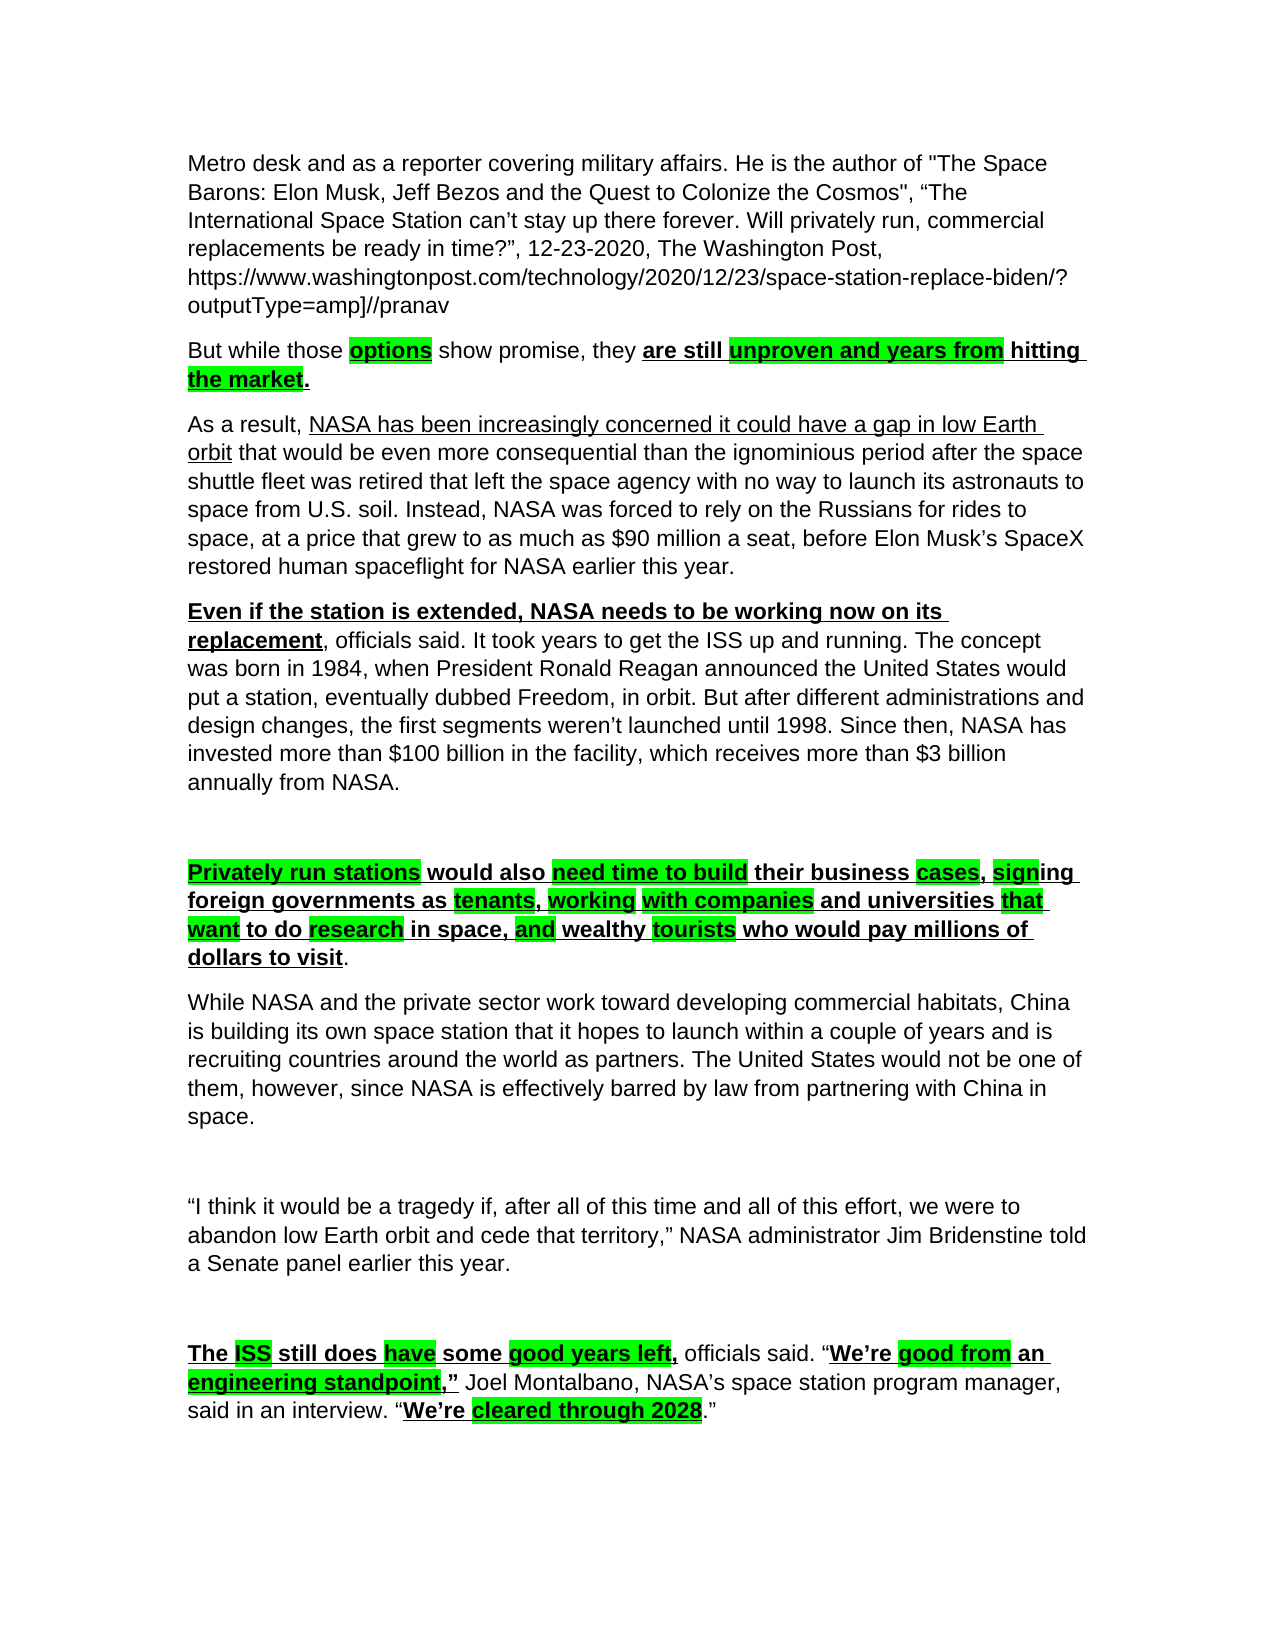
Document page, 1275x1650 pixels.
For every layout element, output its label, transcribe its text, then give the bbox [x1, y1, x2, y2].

text Even if the station is extended, NASA needs to be working now on its replacement, officials said. It took years to get the ISS up and running. The concept was born in 1984, when President Ronald Reagan announced the United States would put a station, eventually dubbed Freedom, in orbit. But after different administrations and design changes, the first segments weren’t launched until 1998. Since then, NASA has invested more than $100 billion in the facility, which receives more than $3 billion annually from NASA. [187, 598, 1087, 795]
text But while those options show promise, they are still unproven and years from hitting the market. [187, 337, 1087, 392]
text “I think it would be a tragedy if, after all of this time and all of this effort, we were to abandon low Earth orbit and cede that territory,” NASA administrator Jim Bridenstine told a Senate panel earlier this year. [187, 1193, 1087, 1277]
text Privately run stations would also need time to build their business cases, signing foreign governments as tenants, working with companies and universities that want to do research in space, and wealthy tourists who would pay millions of dollars to visit. [187, 859, 1087, 971]
text While NASA and the private sector work toward developing commercial habitats, China is building its own space station that it hopes to launch within a couple of years and is recruiting countries around the world as partners. The United States would not be one of them, however, since NASA is effectively barred by law from partnering with China in space. [187, 989, 1087, 1129]
text As a result, NASA has been increasingly concerned it could have a gap in low Earth orbit that would be even more consequential than the ignominious period after the space shuttle fleet was retired that left the space agency with no way to launch its astronauts to space from U.S. soil. Instead, NASA was forced to rely on the Russians for rides to space, at a price that grew to as much as $90 million a seat, before Elon Musk’s SpaceX restored human spaceflight for NASA earlier this year. [187, 411, 1087, 579]
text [187, 150, 1087, 318]
text The ISS still does have some good years left, officials said. “We’re good from an engineering standpoint,” Joel Montalbano, NASA’s space station program manager, said in an interview. “We’re cleared through 2028.” [187, 1340, 1087, 1424]
